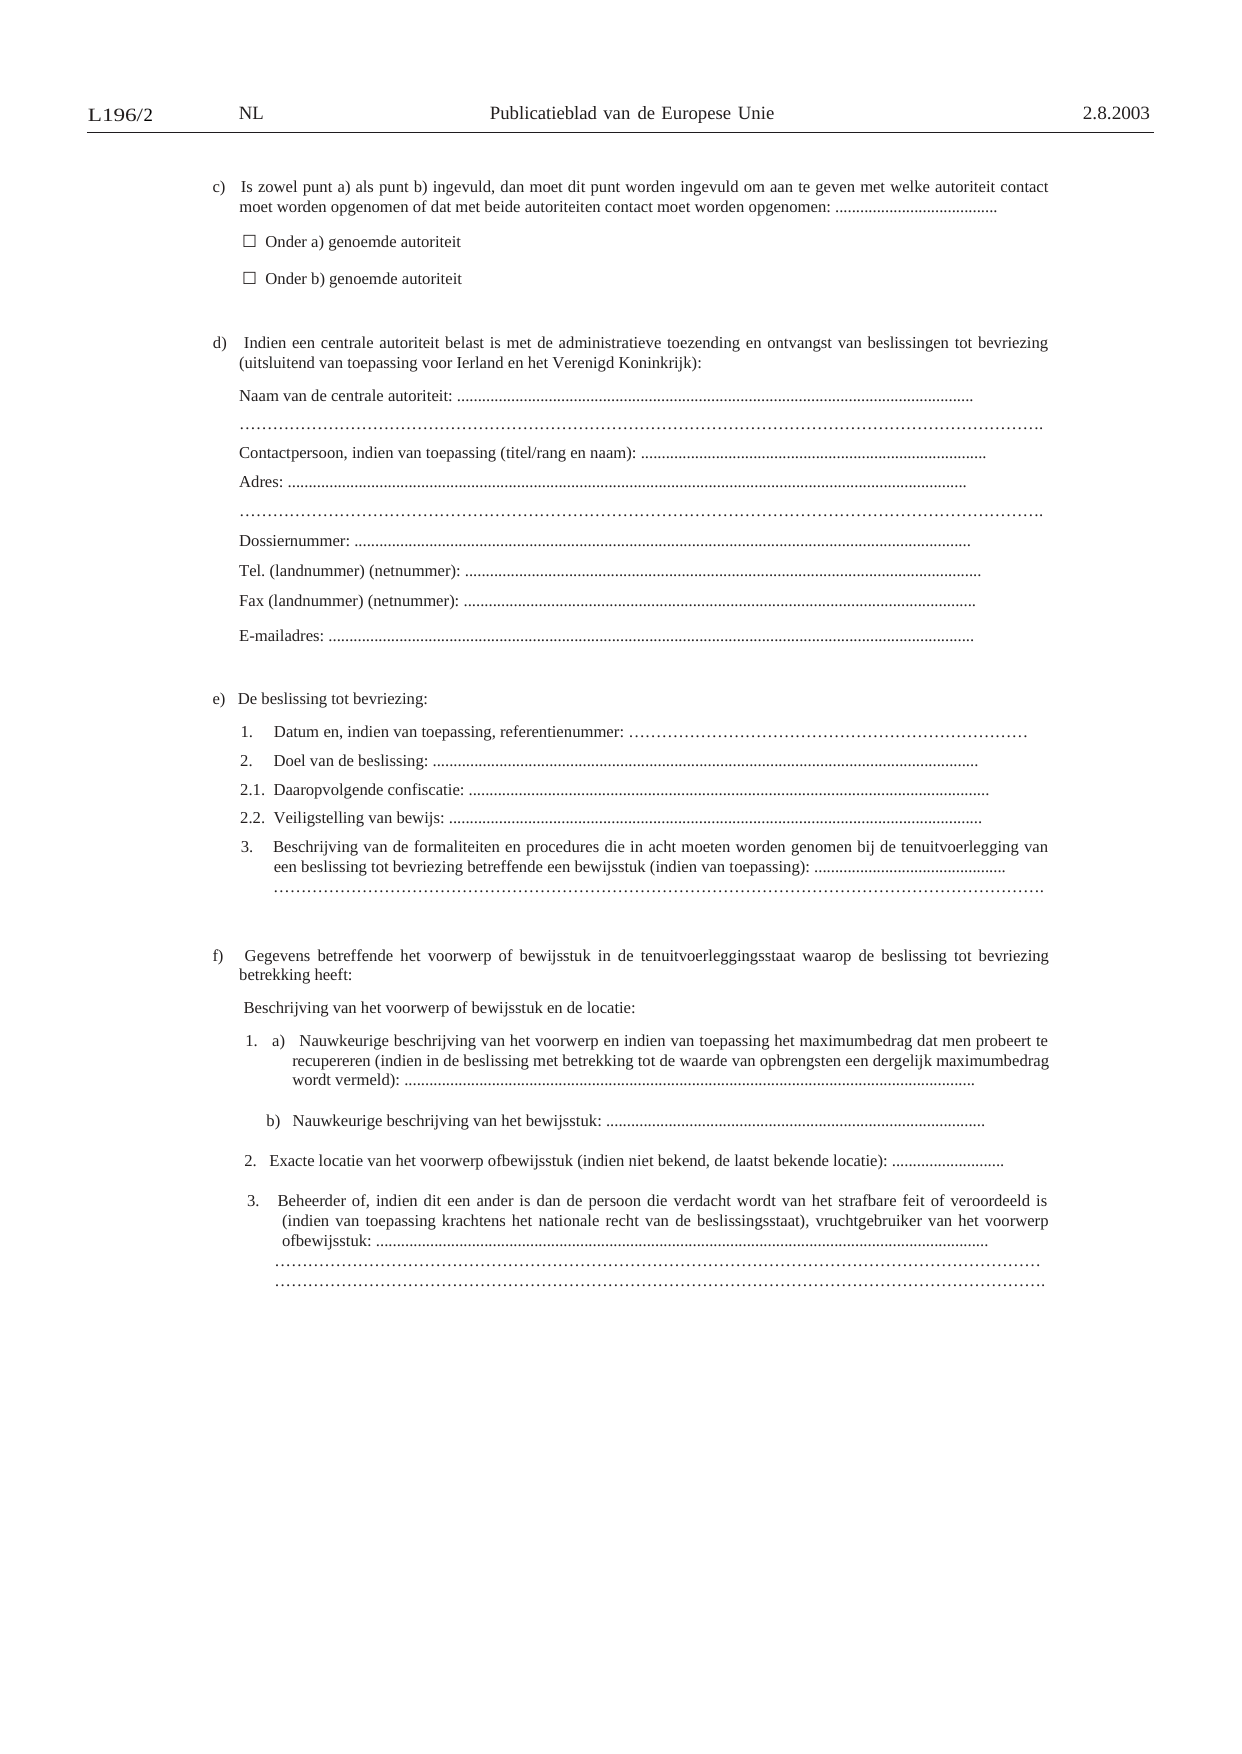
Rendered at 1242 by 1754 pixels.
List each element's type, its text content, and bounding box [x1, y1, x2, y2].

text e) De beslissing tot bevriezing: [212, 689, 1049, 708]
text c) Is zowel punt a) als punt b) ingevuld, dan moet dit punt worden ingevuld om aan te geven met welke autoriteit contact moet worden opgenomen of dat met beide autoriteiten contact moet worden opgenomen: ....................................... [212, 177, 1049, 216]
text Naam van de centrale autoriteit: ............................................................................................................................ [239, 385, 1049, 404]
text Beschrijving van het voorwerp of bewijsstuk en de locatie: [239, 997, 1049, 1017]
text Contactpersoon, indien van toepassing (titel/rang en naam): ................................................................................... [239, 443, 1049, 462]
text Onder b) genoemde autoriteit [242, 267, 1049, 289]
text 1. a) Nauwkeurige beschrijving van het voorwerp en indien van toepassing het maximumbedrag dat men probeert te recupereren (indien in de beslissing met betrekking tot de waarde van opbrengsten een dergelijk maximumbedrag wordt vermeld): ......................................................................................................................................... [240, 1030, 1049, 1089]
text E-mailadres: ........................................................................................................................................................... [239, 626, 1049, 645]
text 2. Doel van de beslissing: ................................................................................................................................... [240, 751, 1049, 770]
text d) Indien een centrale autoriteit belast is met de administratieve toezending en ontvangst van beslissingen tot bevriezing (uitsluitend van toepassing voor Ierland en het Verenigd Koninkrijk): [213, 333, 1049, 372]
text ………………………………………………………………………………………………………………………… [241, 1251, 1049, 1270]
text 2.2. Veiligstelling van bewijs: ................................................................................................................................ [240, 808, 1049, 827]
text …………………………………………………………………………………………………………………………. [241, 877, 1049, 896]
text 3. Beheerder of, indien dit een ander is dan de persoon die verdacht wordt van het strafbare feit of veroordeeld is (indien van toepassing krachtens het nationale recht van de beslissingsstaat), vruchtgebruiker van het voorwerp ofbewijsstuk: ................................................................................................................................................... [241, 1191, 1049, 1250]
text ………………………………………………………………………………………………………………………………. [239, 414, 1049, 433]
text Dossiernummer: .................................................................................................................................................... [239, 531, 1049, 550]
text 2.1. Daaropvolgende confiscatie: ............................................................................................................................. [240, 779, 1049, 799]
text 3. Beschrijving van de formaliteiten en procedures die in acht moeten worden genomen bij de tenuitvoerlegging van een beslissing tot bevriezing betreffende een bewijsstuk (indien van toepassing): .............................................. [241, 837, 1049, 876]
text Fax (landnummer) (netnummer): ........................................................................................................................... [239, 591, 1049, 610]
text b) Nauwkeurige beschrijving van het bewijsstuk: ........................................................................................... [262, 1111, 1049, 1130]
text ………………………………………………………………………………………………………………………………. [239, 500, 1049, 519]
text 2. Exacte locatie van het voorwerp ofbewijsstuk (indien niet bekend, de laatst bekende locatie): ........................... [240, 1151, 1049, 1170]
text Onder a) genoemde autoriteit [242, 230, 1049, 253]
text f) Gegevens betreffende het voorwerp of bewijsstuk in de tenuitvoerleggingsstaat waarop de beslissing tot bevriezing betrekking heeft: [212, 946, 1049, 983]
text Tel. (landnummer) (netnummer): ............................................................................................................................ [239, 561, 1049, 580]
text …………………………………………………………………………………………………………………………. [241, 1271, 1049, 1290]
text 1. Datum en, indien van toepassing, referentienummer: ……………………………………………………………… [240, 722, 1049, 741]
text Adres: ................................................................................................................................................................... [239, 472, 1049, 491]
